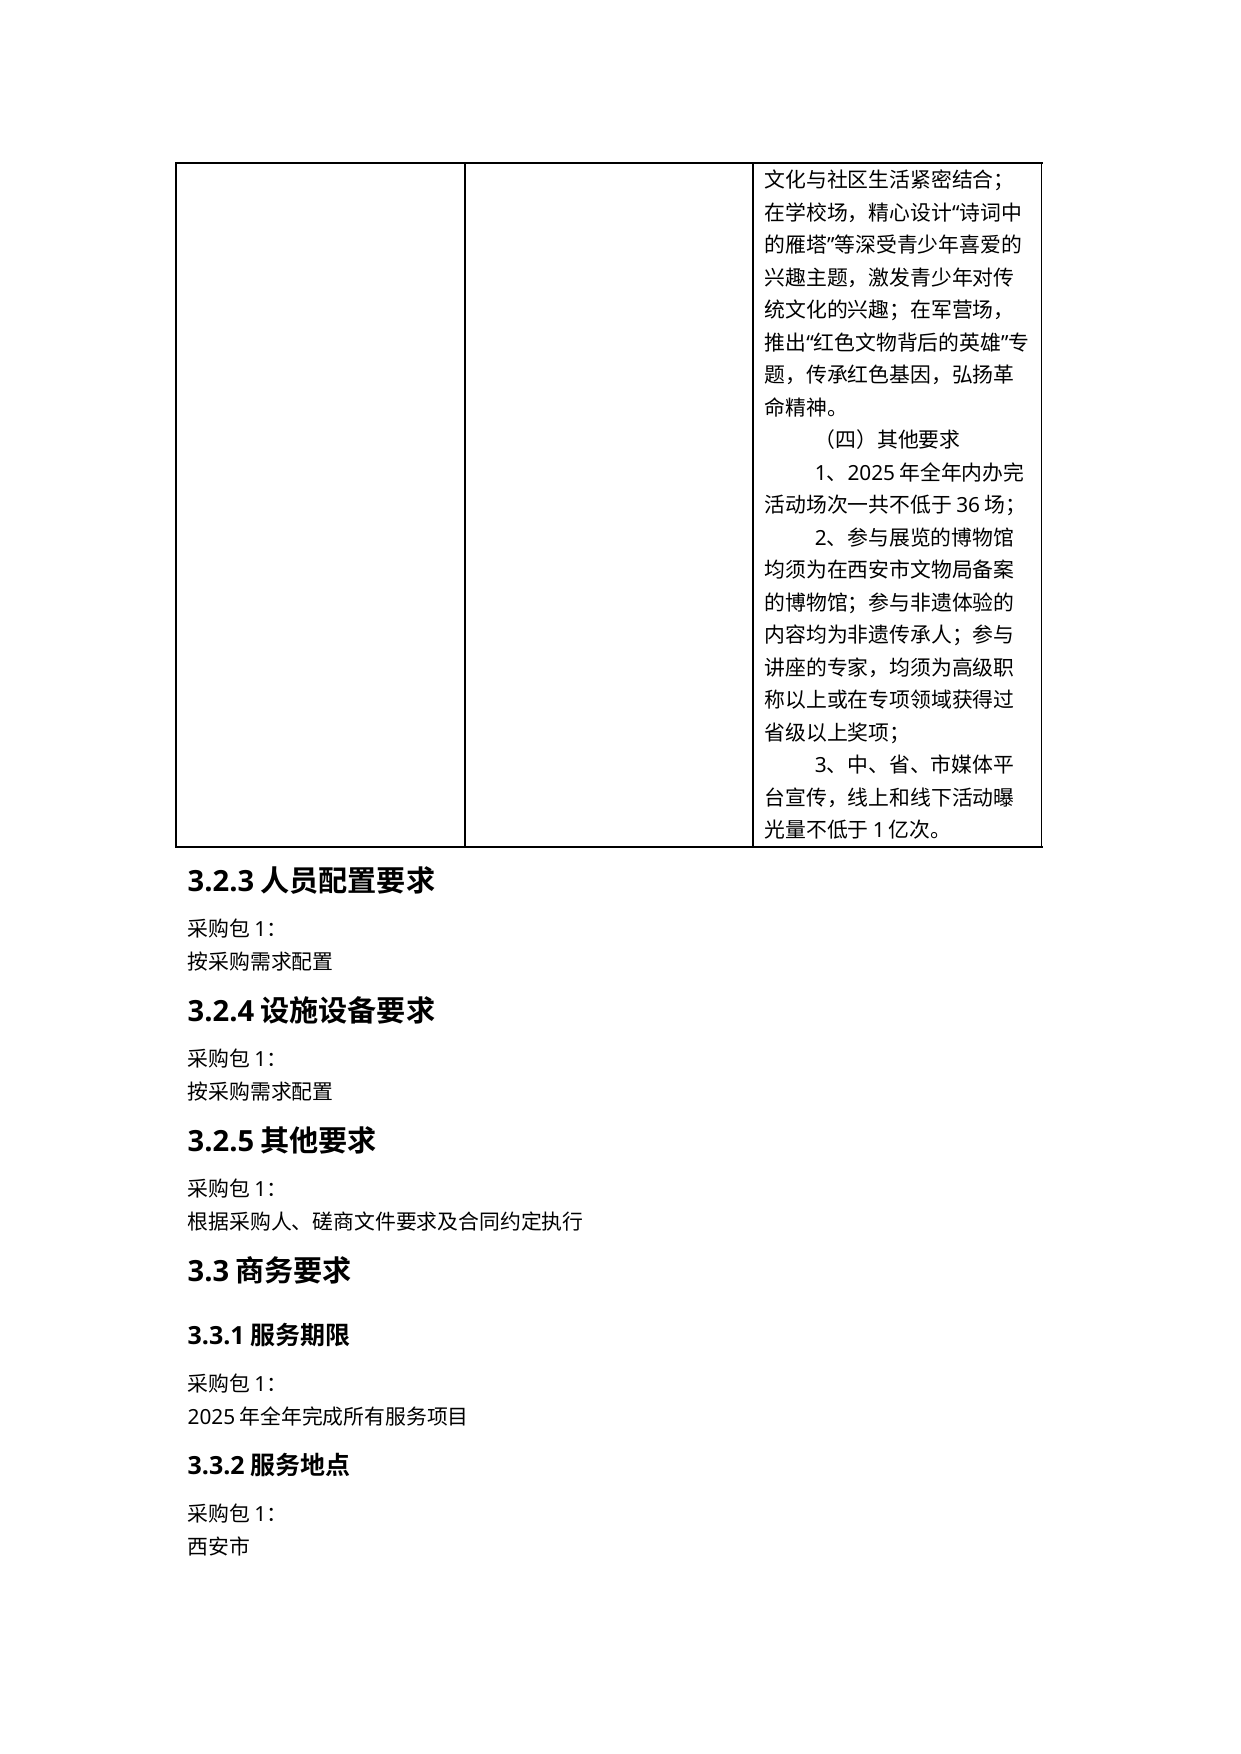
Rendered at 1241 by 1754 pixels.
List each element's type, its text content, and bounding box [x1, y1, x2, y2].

text 3.2.3人员配置要求 [187, 848, 1053, 913]
text 采购包1： [187, 1043, 1053, 1075]
text 3.2.5其他要求 [187, 1108, 1053, 1173]
text 采购包1： [187, 913, 1053, 945]
text 采购包1： [187, 1368, 1053, 1400]
table_cell 1 [177, 164, 464, 846]
text 采购包1： [187, 1498, 1053, 1530]
text 3.3商务要求 [187, 1238, 1053, 1303]
text 按采购需求配置 [187, 1075, 1053, 1108]
text 3.2.4设施设备要求 [187, 978, 1053, 1043]
text 西安市 [187, 1530, 1053, 1563]
text 根据采购人、磋商文件要求及合同约定执行 [187, 1205, 1053, 1238]
text 2025年全年完成所有服务项目 [187, 1400, 1053, 1433]
text 采购包1： [187, 1173, 1053, 1205]
table_cell [466, 164, 752, 846]
text 3.3.2服务地点 [187, 1433, 1053, 1498]
text 3.3.1服务期限 [187, 1303, 1053, 1368]
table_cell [754, 164, 1041, 846]
text 按采购需求配置 [187, 945, 1053, 978]
